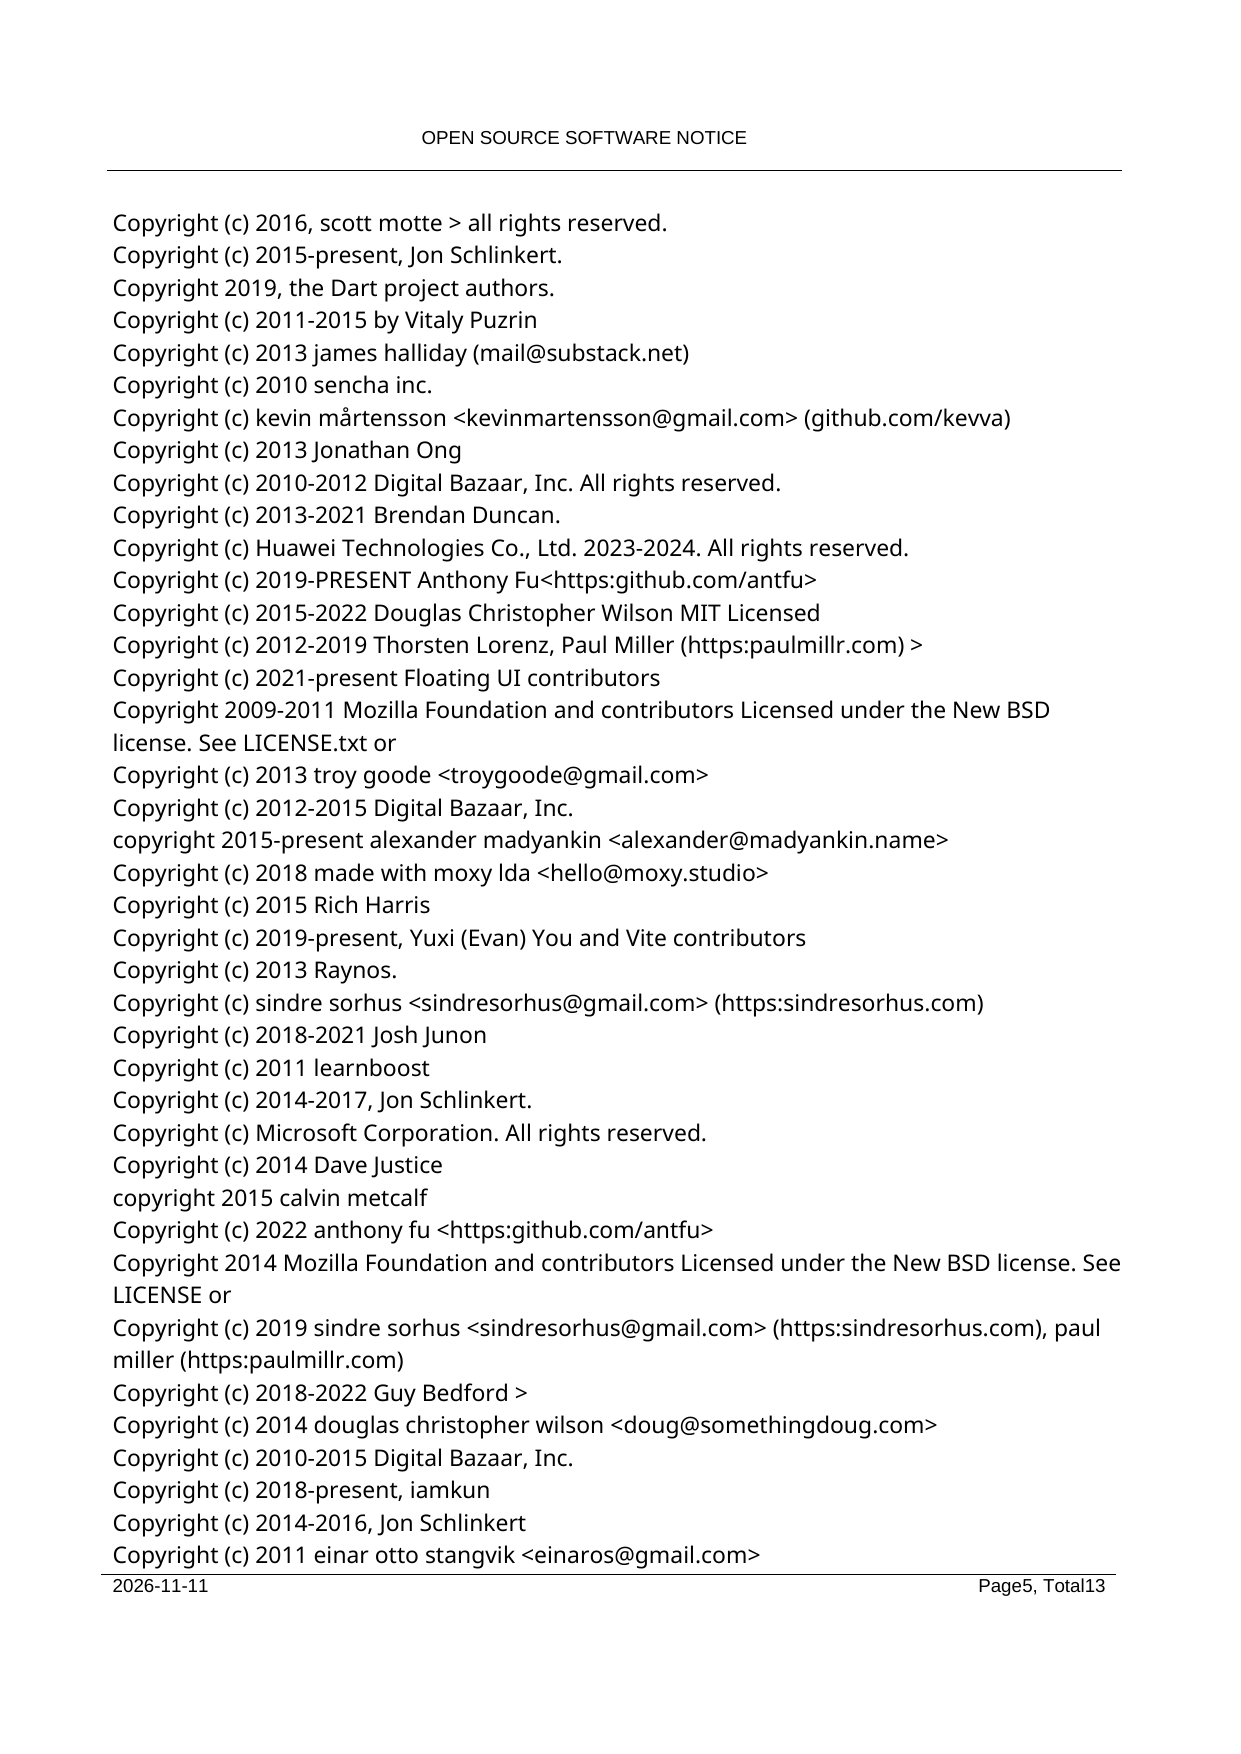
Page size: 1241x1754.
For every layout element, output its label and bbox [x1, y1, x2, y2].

text [112, 206, 1128, 1571]
